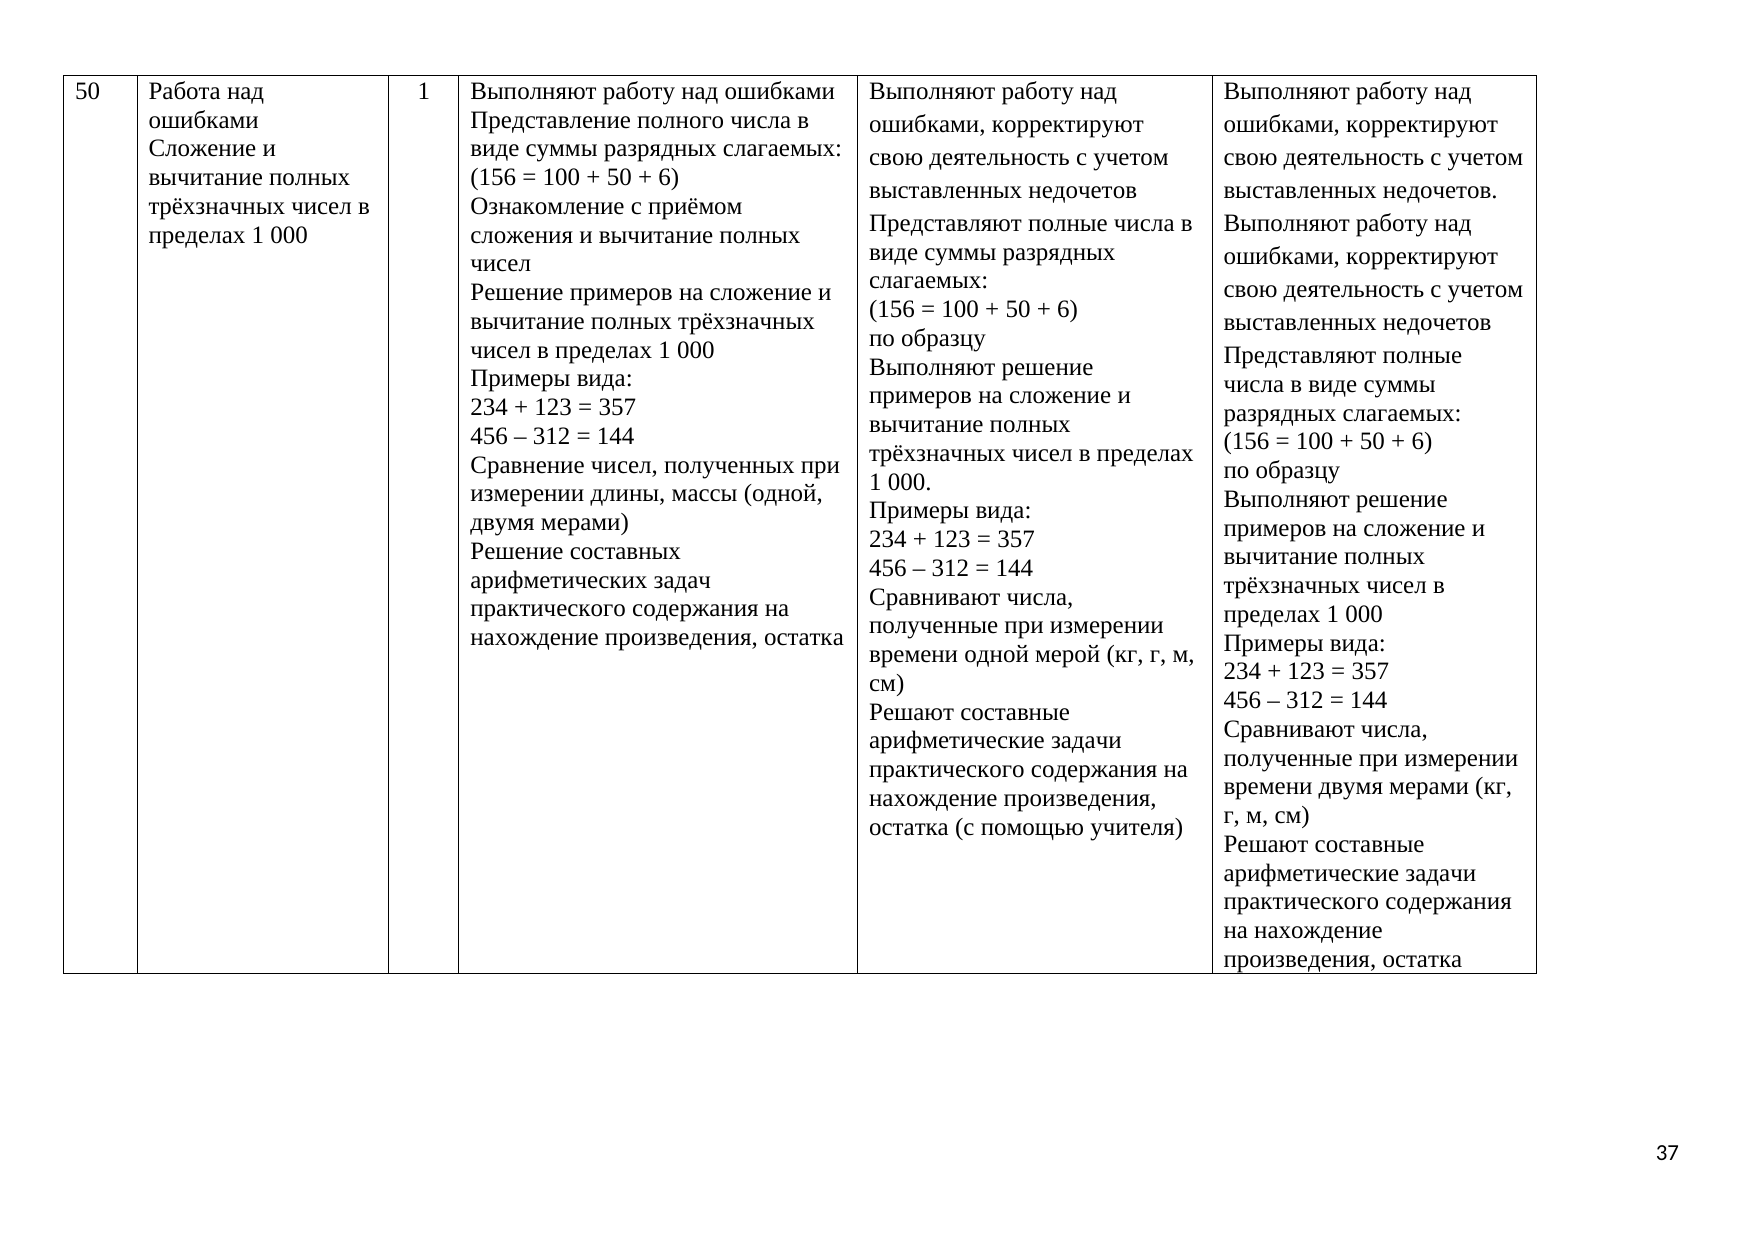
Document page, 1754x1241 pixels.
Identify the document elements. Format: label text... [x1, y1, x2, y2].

table_header Выполняют работу над ошибками Представление полного числа в виде суммы разрядных слагаемых: (156 = 100 + 50 + 6) Ознакомление с приёмом сложения и вычитание полных чисел Решение примеров на сложение и вычитание полных трёхзначных чисел в пределах 1 000 Примеры вида: 234 + 123 = 357 456 – 312 = 144 Сравнение чисел, полученных при измерении длины, массы (одной, двумя мерами) Решение составных арифметических задач практического содержания на нахождение произведения, остатка [459, 76, 857, 973]
table_header Выполняют работу над ошибками, корректируют свою деятельность с учетом выставленных недочетов Представляют полные числа в виде суммы разрядных слагаемых: (156 = 100 + 50 + 6) по образцу Выполняют решение примеров на сложение и вычитание полных трёхзначных чисел в пределах 1 000. Примеры вида: 234 + 123 = 357 456 – 312 = 144 Сравнивают числа, полученные при измерении времени одной мерой (кг, г, м, см) Решают составные арифметические задачи практического содержания на нахождение произведения, остатка (с помощью учителя) [858, 76, 1212, 973]
table_header Выполняют работу над ошибками, корректируют свою деятельность с учетом выставленных недочетов. Выполняют работу над ошибками, корректируют свою деятельность с учетом выставленных недочетов Представляют полные числа в виде суммы разрядных слагаемых: (156 = 100 + 50 + 6) по образцу Выполняют решение примеров на сложение и вычитание полных трёхзначных чисел в пределах 1 000 Примеры вида: 234 + 123 = 357 456 – 312 = 144 Сравнивают числа, полученные при измерении времени двумя мерами (кг, г, м, см) Решают составные арифметические задачи практического содержания на нахождение произведения, остатка [1213, 76, 1536, 973]
table_header 1 [389, 76, 458, 973]
table_header 50 [64, 76, 137, 973]
table_header Работа над ошибками Сложение и вычитание полных трёхзначных чисел в пределах 1 000 [138, 76, 388, 973]
